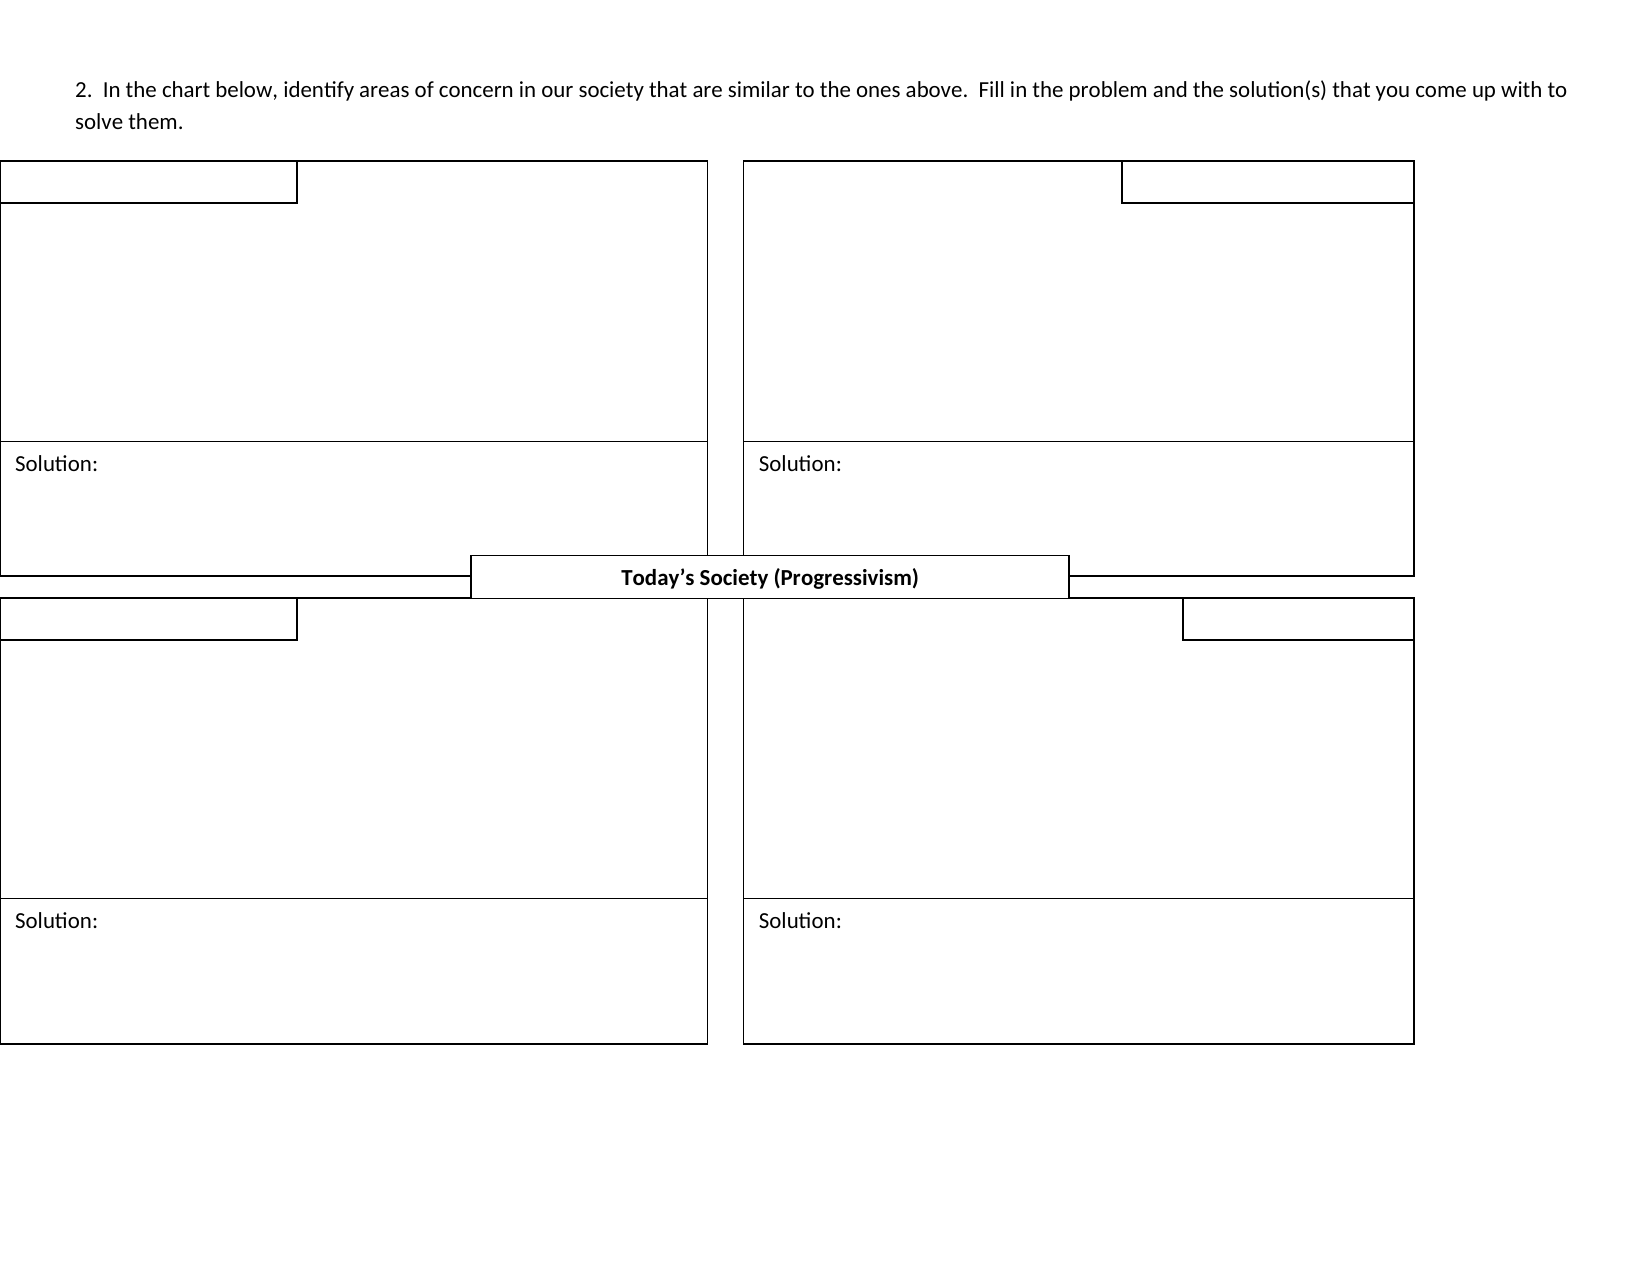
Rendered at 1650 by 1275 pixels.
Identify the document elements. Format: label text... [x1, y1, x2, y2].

text 2. In the chart below, identify areas of concern in our society that are similar to the ones above. Fill in the problem and the solution(s) that you come up with to solve them. [75, 75, 1575, 135]
